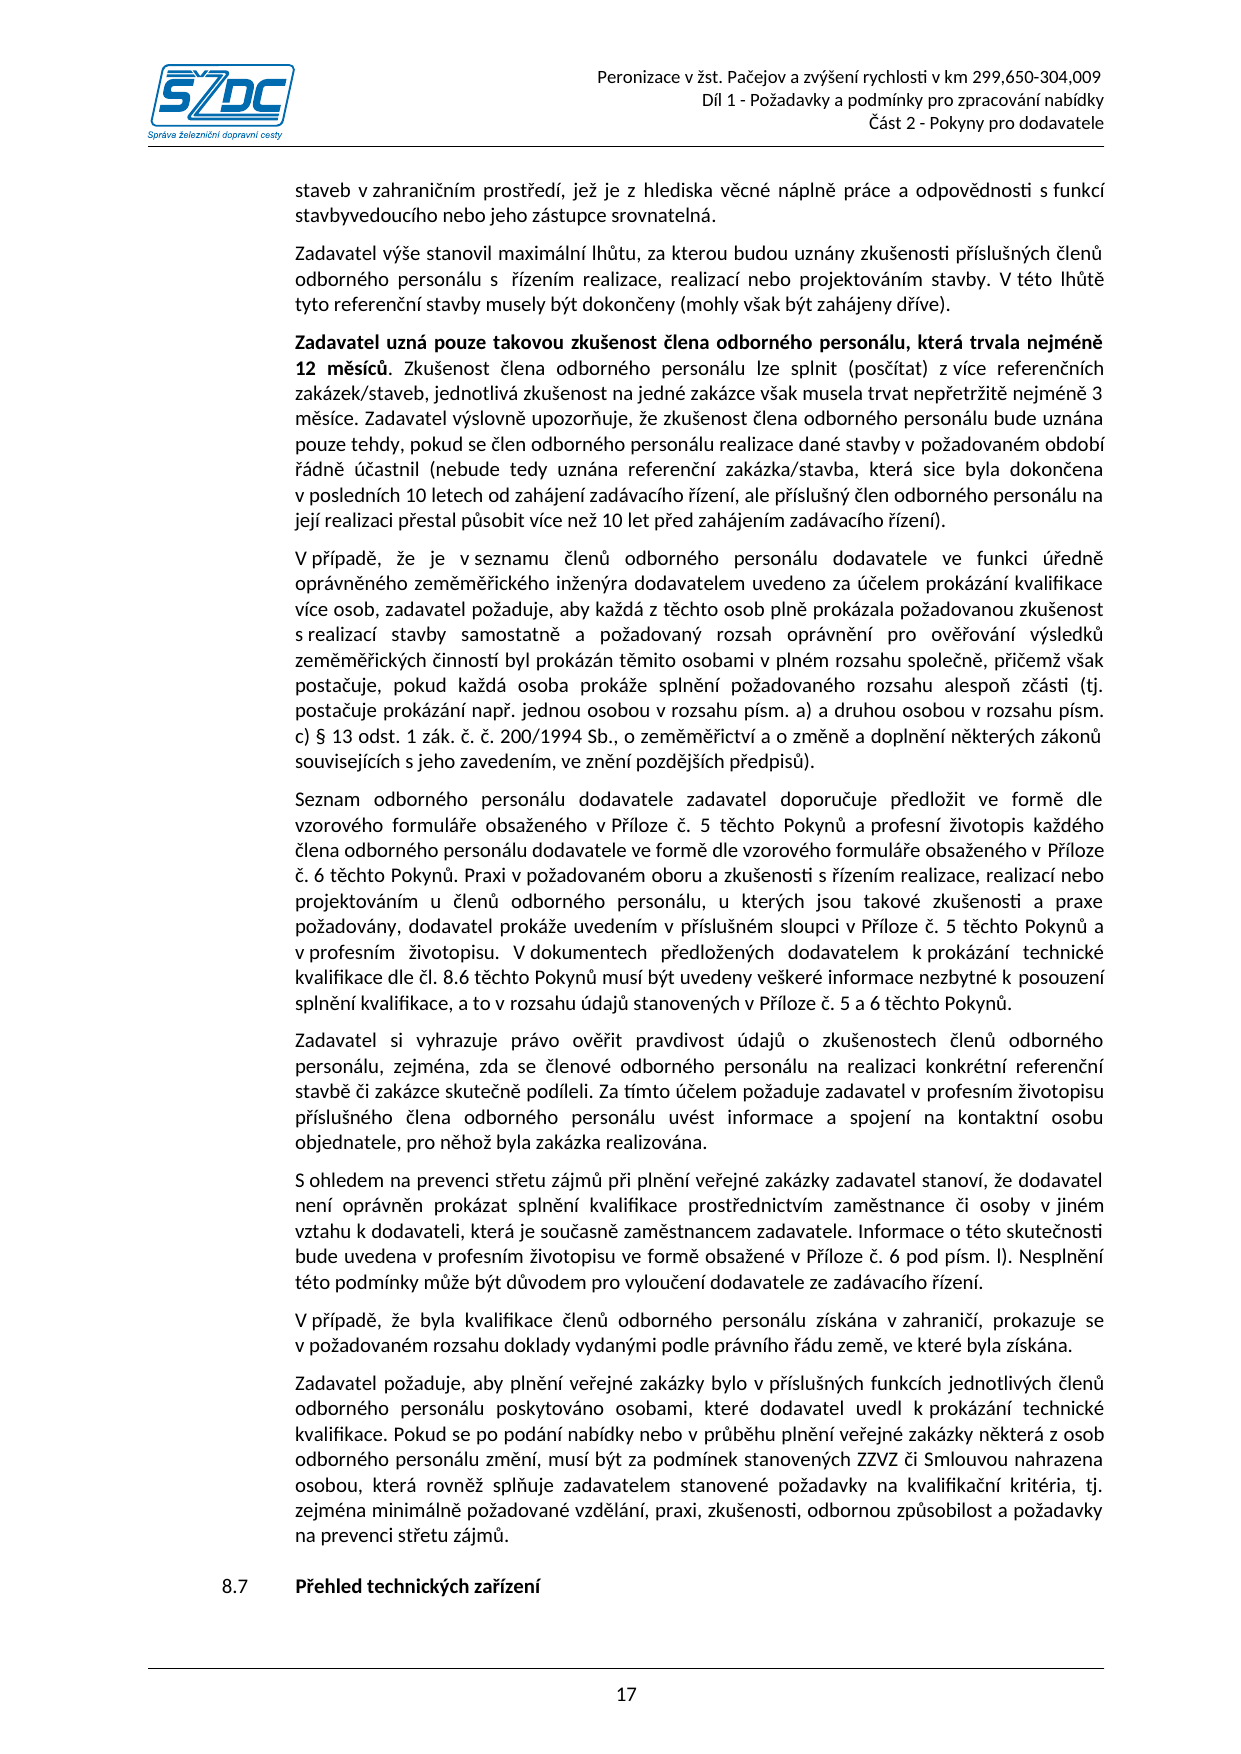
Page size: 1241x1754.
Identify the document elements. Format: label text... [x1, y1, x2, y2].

text Seznam odborného personálu dodavatele zadavatel doporučuje předložit ve formě dle vzorového formuláře obsaženého v Příloze č. 5 těchto Pokynů a profesní životopis každého člena odborného personálu dodavatele ve formě dle vzorového formuláře obsaženého v Příloze č. 6 těchto Pokynů. Praxi v požadovaném oboru a zkušenosti s řízením realizace, realizací nebo projektováním u členů odborného personálu, u kterých jsou takové zkušenosti a praxe požadovány, dodavatel prokáže uvedením v příslušném sloupci v Příloze č. 5 těchto Pokynů a v profesním životopisu. V dokumentech předložených dodavatelem k prokázání technické kvalifikace dle čl. 8.6 těchto Pokynů musí být uvedeny veškeré informace nezbytné k posouzení splnění kvalifikace, a to v rozsahu údajů stanovených v Příloze č. 5 a 6 těchto Pokynů. [295, 786, 1104, 1015]
list Přehled technických zařízení [222, 1573, 1104, 1598]
text Zadavatel požaduje, aby plnění veřejné zakázky bylo v příslušných funkcích jednotlivých členů odborného personálu poskytováno osobami, které dodavatel uvedl k prokázání technické kvalifikace. Pokud se po podání nabídky nebo v průběhu plnění veřejné zakázky některá z osob odborného personálu změní, musí být za podmínek stanovených ZZVZ či Smlouvou nahrazena osobou, která rovněž splňuje zadavatelem stanovené požadavky na kvalifikační kritéria, tj. zejména minimálně požadované vzdělání, praxi, zkušenosti, odbornou způsobilost a požadavky na prevenci střetu zájmů. [295, 1370, 1104, 1548]
text Zadavatel si vyhrazuje právo ověřit pravdivost údajů o zkušenostech členů odborného personálu, zejména, zda se členové odborného personálu na realizaci konkrétní referenční stavbě či zakázce skutečně podíleli. Za tímto účelem požaduje zadavatel v profesním životopisu příslušného člena odborného personálu uvést informace a spojení na kontaktní osobu objednatele, pro něhož byla zakázka realizována. [295, 1028, 1104, 1155]
text Zadavatel výše stanovil maximální lhůtu, za kterou budou uznány zkušenosti příslušných členů odborného personálu s řízením realizace, realizací nebo projektováním stavby. V této lhůtě tyto referenční stavby musely být dokončeny (mohly však být zahájeny dříve). [295, 241, 1104, 317]
text V případě, že je v seznamu členů odborného personálu dodavatele ve funkci úředně oprávněného zeměměřického inženýra dodavatelem uvedeno za účelem prokázání kvalifikace více osob, zadavatel požaduje, aby každá z těchto osob plně prokázala požadovanou zkušenost s realizací stavby samostatně a požadovaný rozsah oprávnění pro ověřování výsledků zeměměřických činností byl prokázán těmito osobami v plném rozsahu společně, přičemž však postačuje, pokud každá osoba prokáže splnění požadovaného rozsahu alespoň zčásti (tj. postačuje prokázání např. jednou osobou v rozsahu písm. a) a druhou osobou v rozsahu písm. c) § 13 odst. 1 zák. č. č. 200/1994 Sb., o zeměměřictví a o změně a doplnění některých zákonů souvisejících s jeho zavedením, ve znění pozdějších předpisů). [295, 545, 1104, 774]
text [295, 177, 1104, 228]
text Zadavatel uzná pouze takovou zkušenost člena odborného personálu, která trvala nejméně 12 měsíců. Zkušenost člena odborného personálu lze splnit (posčítat) z více referenčních zakázek/staveb, jednotlivá zkušenost na jedné zakázce však musela trvat nepřetržitě nejméně 3 měsíce. Zadavatel výslovně upozorňuje, že zkušenost člena odborného personálu bude uznána pouze tehdy, pokud se člen odborného personálu realizace dané stavby v požadovaném období řádně účastnil (nebude tedy uznána referenční zakázka/stavba, která sice byla dokončena v posledních 10 letech od zahájení zadávacího řízení, ale příslušný člen odborného personálu na její realizaci přestal působit více než 10 let před zahájením zadávacího řízení). [295, 329, 1104, 533]
text V případě, že byla kvalifikace členů odborného personálu získána v zahraničí, prokazuje se v požadovaném rozsahu doklady vydanými podle právního řádu země, ve které byla získána. [295, 1307, 1104, 1358]
text S ohledem na prevenci střetu zájmů při plnění veřejné zakázky zadavatel stanoví, že dodavatel není oprávněn prokázat splnění kvalifikace prostřednictvím zaměstnance či osoby v jiném vztahu k dodavateli, která je současně zaměstnancem zadavatele. Informace o této skutečnosti bude uvedena v profesním životopisu ve formě obsažené v Příloze č. 6 pod písm. l). Nesplnění této podmínky může být důvodem pro vyloučení dodavatele ze zadávacího řízení. [295, 1167, 1104, 1294]
